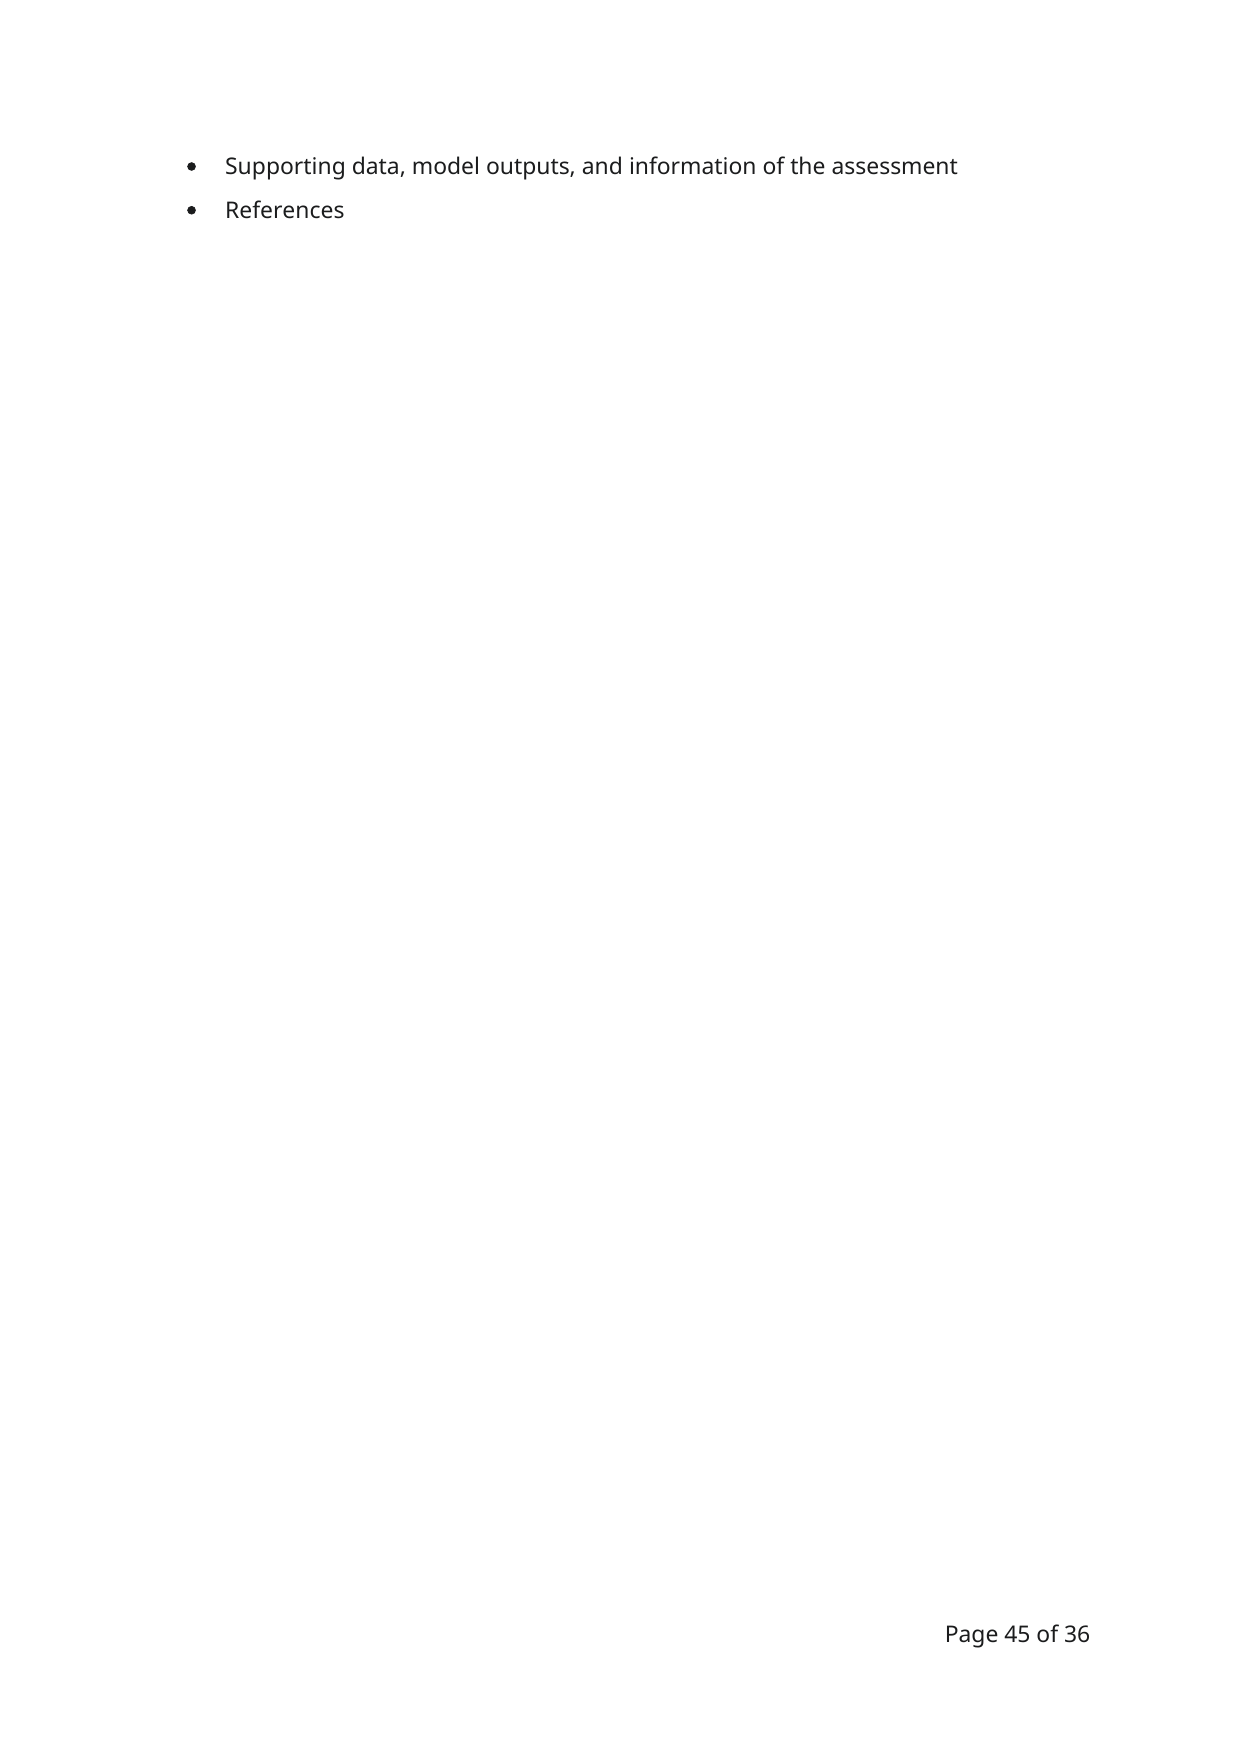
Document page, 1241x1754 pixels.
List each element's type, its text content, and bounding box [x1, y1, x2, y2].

list Supporting data, model outputs, and information of the assessment [187, 150, 1090, 181]
list References [187, 194, 1090, 225]
